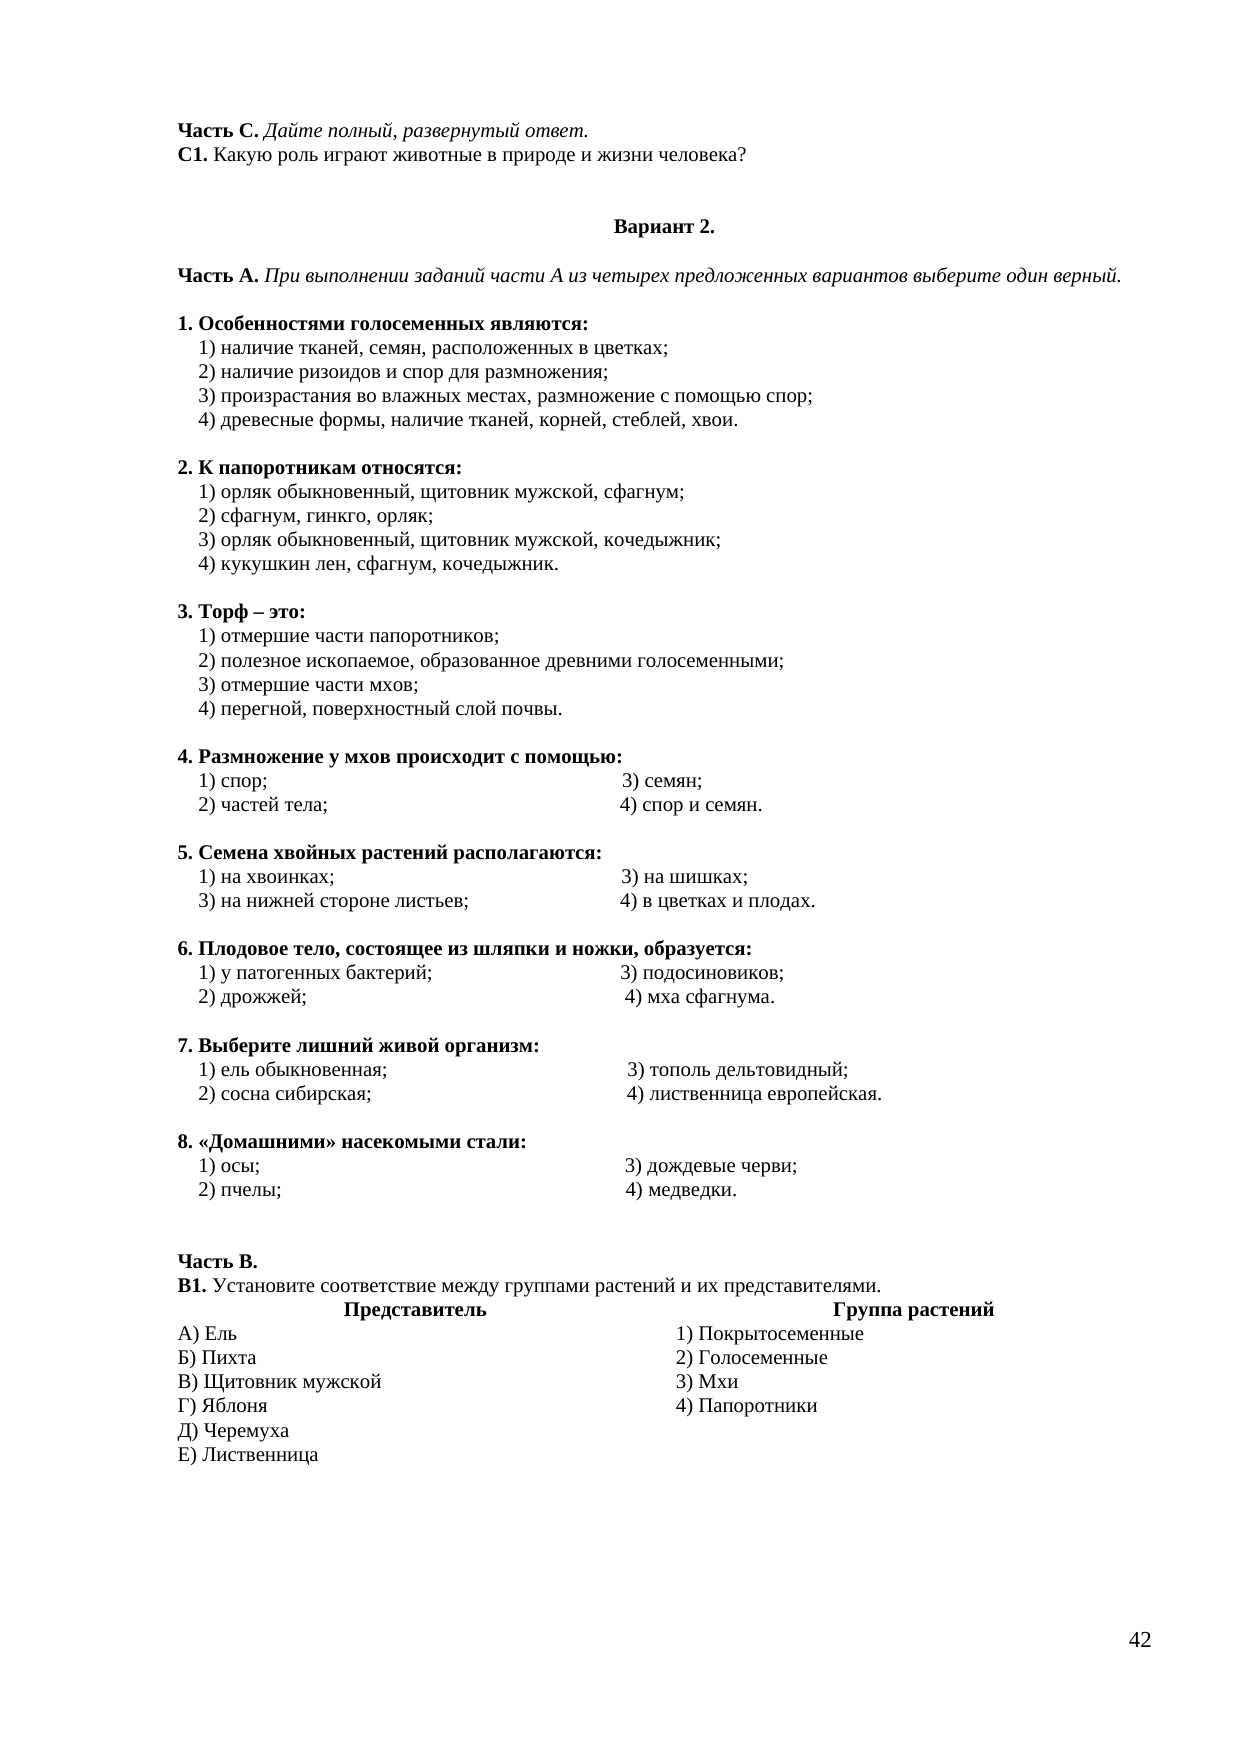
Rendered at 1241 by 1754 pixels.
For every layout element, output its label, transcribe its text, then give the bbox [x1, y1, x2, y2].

text Вариант 2. [177, 214, 1152, 238]
text 8. «Домашними» насекомыми стали: [177, 1129, 1152, 1153]
text 7. Выберите лишний живой организм: [177, 1032, 1152, 1057]
text 1) наличие тканей, семян, расположенных в цветках; [177, 335, 1152, 359]
text 2) частей тела; 4) спор и семян. [177, 792, 1152, 816]
text В1. Установите соответствие между группами растений и их представителями. [177, 1273, 1152, 1297]
text 2) полезное ископаемое, образованное древними голосеменными; [177, 647, 1152, 672]
text 1) на хвоинках; 3) на шишках; [177, 864, 1152, 888]
text 2) сосна сибирская; 4) лиственница европейская. [177, 1081, 1152, 1105]
text 3) на нижней стороне листьев; 4) в цветках и плодах. [177, 888, 1152, 912]
text 1) ель обыкновенная; 3) тополь дельтовидный; [177, 1057, 1152, 1081]
text 4. Размножение у мхов происходит с помощью: [177, 744, 1152, 768]
table_header Представитель [166, 1297, 664, 1321]
text С1. Какую роль играют животные в природе и жизни человека? [177, 142, 1152, 166]
text 3) отмершие части мхов; [177, 672, 1152, 696]
text 2. К папоротникам относятся: [177, 455, 1152, 479]
text 4) перегной, поверхностный слой почвы. [177, 696, 1152, 720]
text 3) орляк обыкновенный, щитовник мужской, кочедыжник; [177, 527, 1152, 551]
text 2) дрожжей; 4) мха сфагнума. [177, 984, 1152, 1008]
text 2) сфагнум, гинкго, орляк; [177, 503, 1152, 527]
text 2) пчелы; 4) медведки. [177, 1177, 1152, 1201]
table_cell А) Ель Б) Пихта В) Щитовник мужской Г) Яблоня Д) Черемуха Е) Лиственница [166, 1321, 664, 1466]
text 1. Особенностями голосеменных являются: [177, 311, 1152, 335]
table_header Группа растений [664, 1297, 1163, 1321]
text Часть В. [177, 1249, 1152, 1273]
text Часть А. При выполнении заданий части А из четырех предложенных вариантов выберите один верный. [177, 262, 1152, 287]
text 4) древесные формы, наличие тканей, корней, стеблей, хвои. [177, 407, 1152, 431]
text 1) спор; 3) семян; [177, 768, 1152, 792]
text 1) осы; 3) дождевые черви; [177, 1153, 1152, 1177]
text 1) отмершие части папоротников; [177, 623, 1152, 647]
text 3) произрастания во влажных местах, размножение с помощью спор; [177, 383, 1152, 407]
text 1) орляк обыкновенный, щитовник мужской, сфагнум; [177, 479, 1152, 503]
text 3. Торф – это: [177, 599, 1152, 623]
text 2) наличие ризоидов и спор для размножения; [177, 359, 1152, 383]
text Часть С. Дайте полный, развернутый ответ. [177, 118, 1152, 142]
text 1) у патогенных бактерий; 3) подосиновиков; [177, 960, 1152, 984]
table_cell 1) Покрытосеменные 2) Голосеменные 3) Мхи 4) Папоротники [664, 1321, 1163, 1466]
text 4) кукушкин лен, сфагнум, кочедыжник. [177, 551, 1152, 575]
text 6. Плодовое тело, состоящее из шляпки и ножки, образуется: [177, 936, 1152, 960]
text 5. Семена хвойных растений располагаются: [177, 840, 1152, 864]
